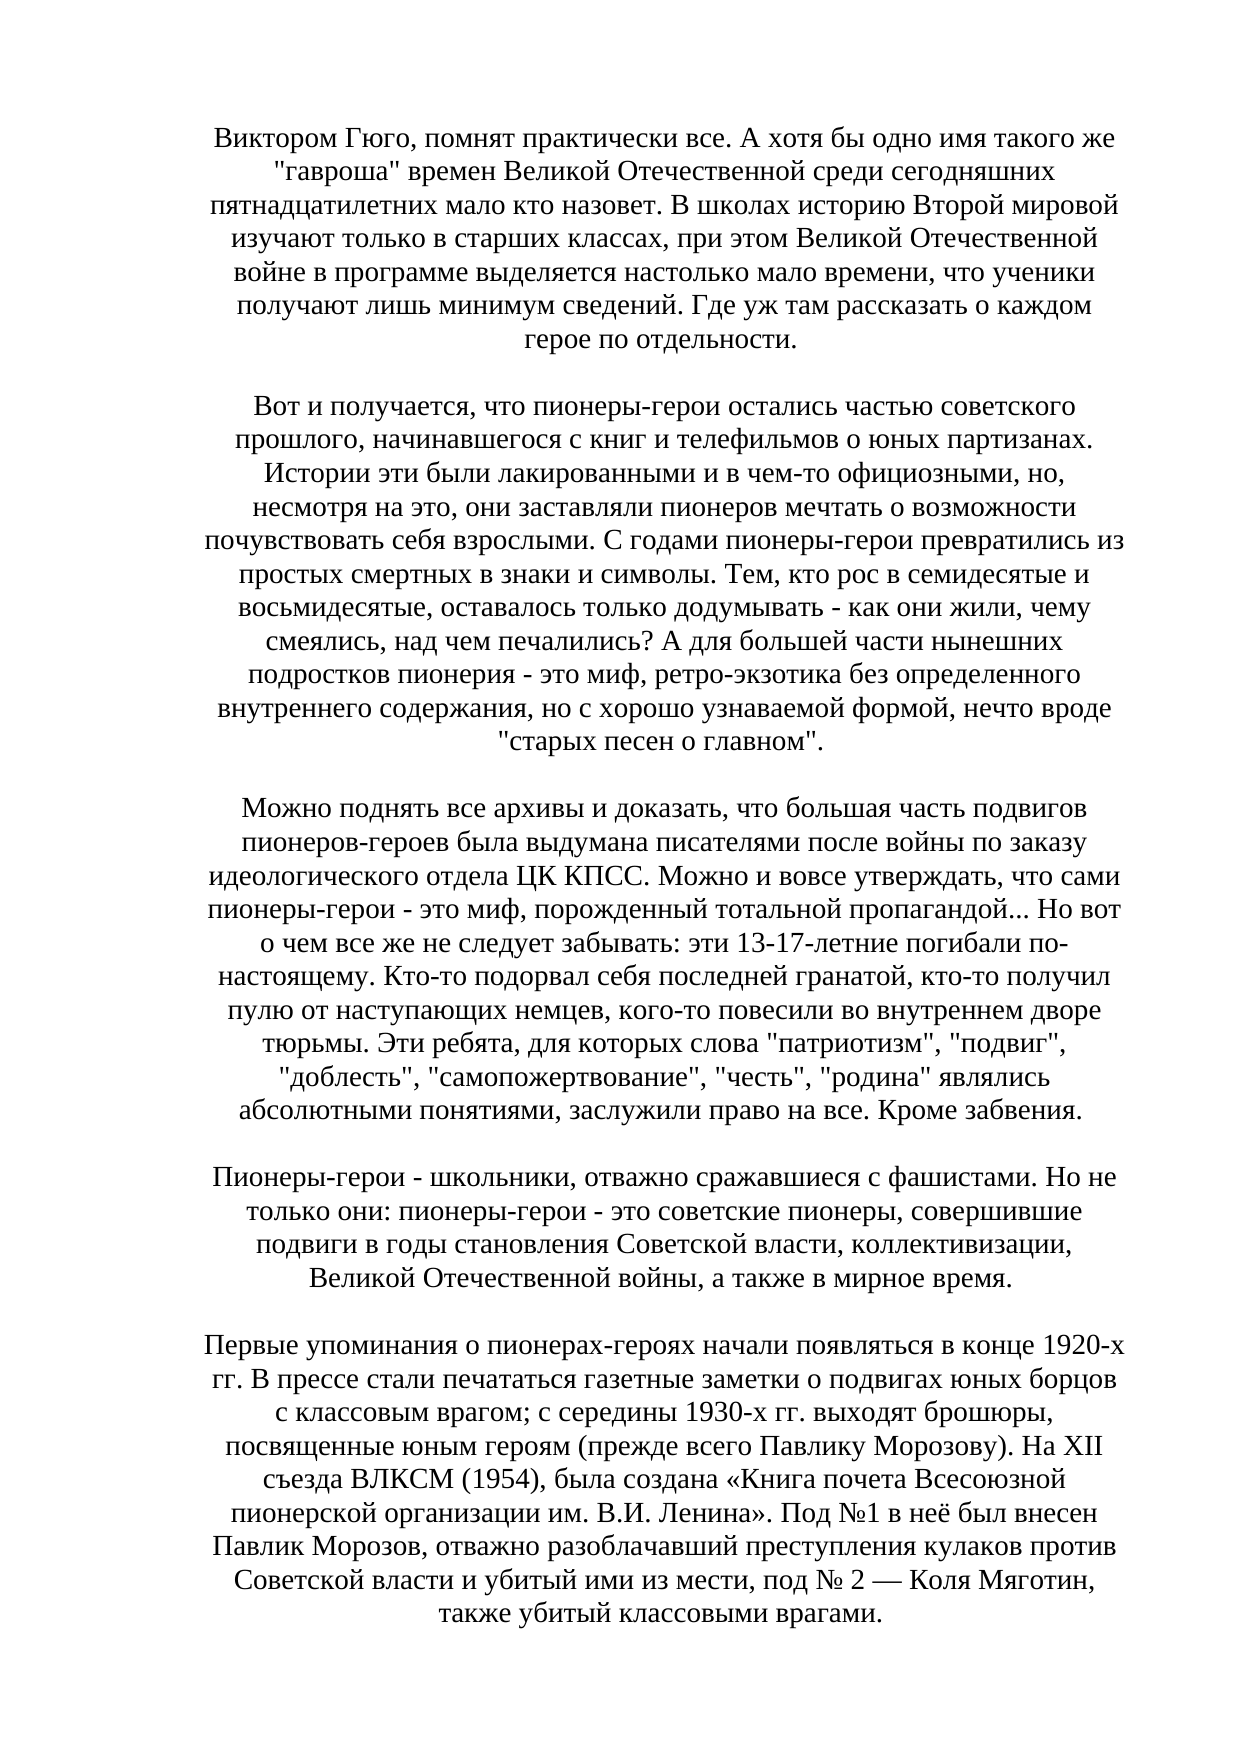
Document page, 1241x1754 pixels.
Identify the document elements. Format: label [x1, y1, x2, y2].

table_cell [202, 118, 1127, 1631]
